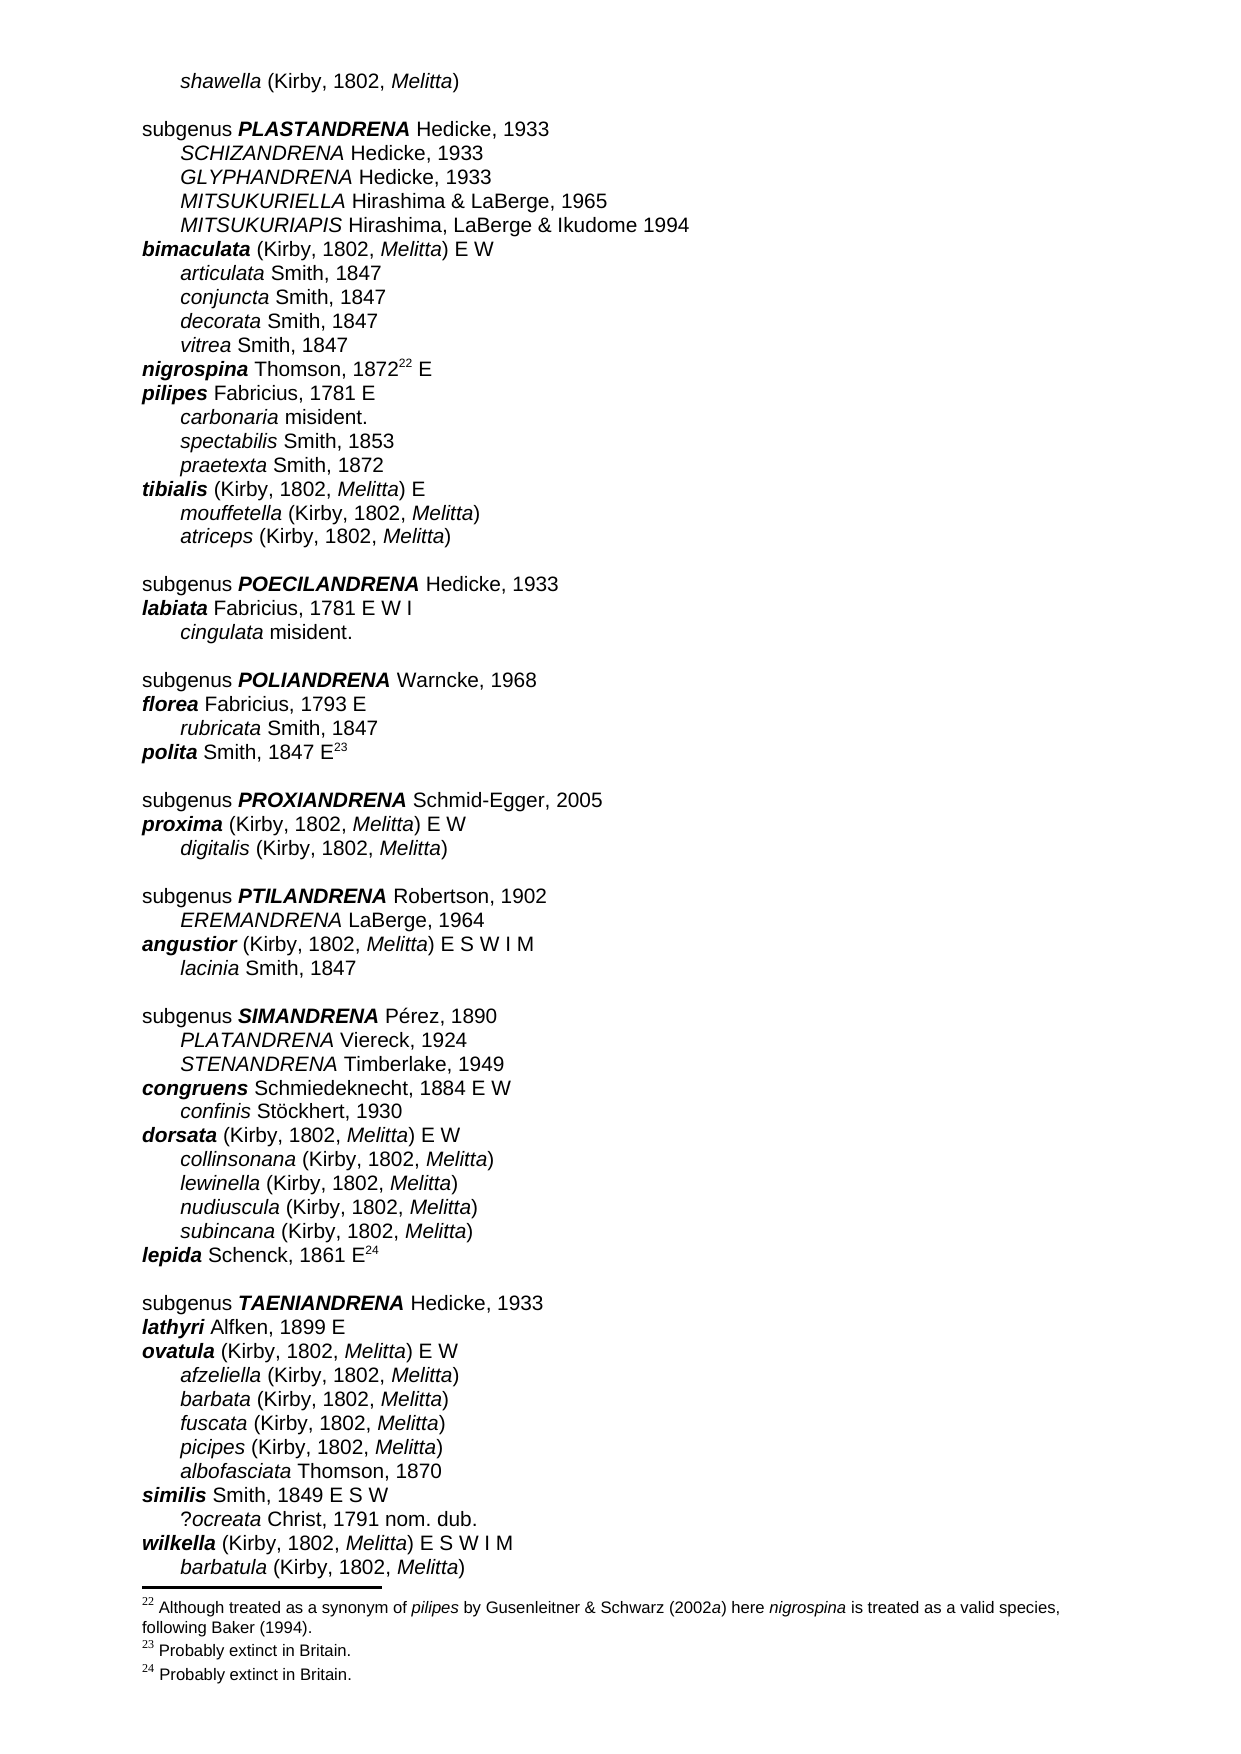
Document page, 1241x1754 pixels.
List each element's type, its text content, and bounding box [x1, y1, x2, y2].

text EREMANDRENA LaBerge, 1964 [142, 908, 1098, 932]
text carbonaria misident. [142, 404, 1098, 428]
text picipes (Kirby, 1802, Melitta) [142, 1435, 1098, 1459]
text collinsonana (Kirby, 1802, Melitta) [142, 1147, 1098, 1171]
text albofasciata Thomson, 1870 [142, 1459, 1098, 1483]
text wilkella (Kirby, 1802, Melitta) E S W I M [142, 1531, 1098, 1554]
text subgenus POLIANDRENA Warncke, 1968 [142, 668, 1098, 692]
text subgenus PTILANDRENA Robertson, 1902 [142, 884, 1098, 908]
text bimaculata (Kirby, 1802, Melitta) E W [142, 237, 1098, 261]
text lathyri Alfken, 1899 E [142, 1315, 1098, 1339]
text nigrospina Thomson, 1872 E [142, 357, 1098, 381]
text rubricata Smith, 1847 [142, 716, 1098, 740]
text cingulata misident. [142, 620, 1098, 644]
text subgenus PLASTANDRENA Hedicke, 1933 [142, 117, 1098, 141]
text labiata Fabricius, 1781 E W I [142, 596, 1098, 620]
text tibialis (Kirby, 1802, Melitta) E [142, 476, 1098, 500]
text lepida Schenck, 1861 E [142, 1243, 1098, 1267]
text MITSUKURIELLA Hirashima & LaBerge, 1965 [142, 189, 1098, 213]
text articulata Smith, 1847 [142, 261, 1098, 285]
text subgenus TAENIANDRENA Hedicke, 1933 [142, 1291, 1098, 1315]
text proxima (Kirby, 1802, Melitta) E W [142, 812, 1098, 836]
text SCHIZANDRENA Hedicke, 1933 [142, 141, 1098, 165]
text confinis Stöckhert, 1930 [142, 1099, 1098, 1123]
text subgenus POECILANDRENA Hedicke, 1933 [142, 572, 1098, 596]
text conjuncta Smith, 1847 [142, 285, 1098, 309]
text decorata Smith, 1847 [142, 309, 1098, 333]
text barbata (Kirby, 1802, Melitta) [142, 1387, 1098, 1411]
text florea Fabricius, 1793 E [142, 692, 1098, 716]
text fuscata (Kirby, 1802, Melitta) [142, 1411, 1098, 1435]
text similis Smith, 1849 E S W [142, 1483, 1098, 1507]
text mouffetella (Kirby, 1802, Melitta) [142, 500, 1098, 524]
text STENANDRENA Timberlake, 1949 [142, 1051, 1098, 1075]
text lacinia Smith, 1847 [142, 956, 1098, 979]
text subgenus PROXIANDRENA Schmid-Egger, 2005 [142, 788, 1098, 812]
text PLATANDRENA Viereck, 1924 [142, 1027, 1098, 1051]
text polita Smith, 1847 E [142, 740, 1098, 764]
text nudiuscula (Kirby, 1802, Melitta) [142, 1195, 1098, 1219]
text GLYPHANDRENA Hedicke, 1933 [142, 165, 1098, 189]
text MITSUKURIAPIS Hirashima, LaBerge & Ikudome 1994 [142, 213, 1098, 237]
text barbatula (Kirby, 1802, Melitta) [142, 1554, 1098, 1578]
text afzeliella (Kirby, 1802, Melitta) [142, 1363, 1098, 1387]
text ?ocreata Christ, 1791 nom. dub. [142, 1507, 1098, 1531]
text praetexta Smith, 1872 [142, 452, 1098, 476]
text dorsata (Kirby, 1802, Melitta) E W [142, 1123, 1098, 1147]
text atriceps (Kirby, 1802, Melitta) [142, 524, 1098, 548]
text shawella (Kirby, 1802, Melitta) [142, 69, 1098, 93]
text congruens Schmiedeknecht, 1884 E W [142, 1075, 1098, 1099]
text lewinella (Kirby, 1802, Melitta) [142, 1171, 1098, 1195]
text angustior (Kirby, 1802, Melitta) E S W I M [142, 932, 1098, 956]
text subincana (Kirby, 1802, Melitta) [142, 1219, 1098, 1243]
text digitalis (Kirby, 1802, Melitta) [142, 836, 1098, 860]
text subgenus SIMANDRENA Pérez, 1890 [142, 1003, 1098, 1027]
text vitrea Smith, 1847 [142, 333, 1098, 357]
text spectabilis Smith, 1853 [142, 428, 1098, 452]
text pilipes Fabricius, 1781 E [142, 381, 1098, 404]
text ovatula (Kirby, 1802, Melitta) E W [142, 1339, 1098, 1363]
